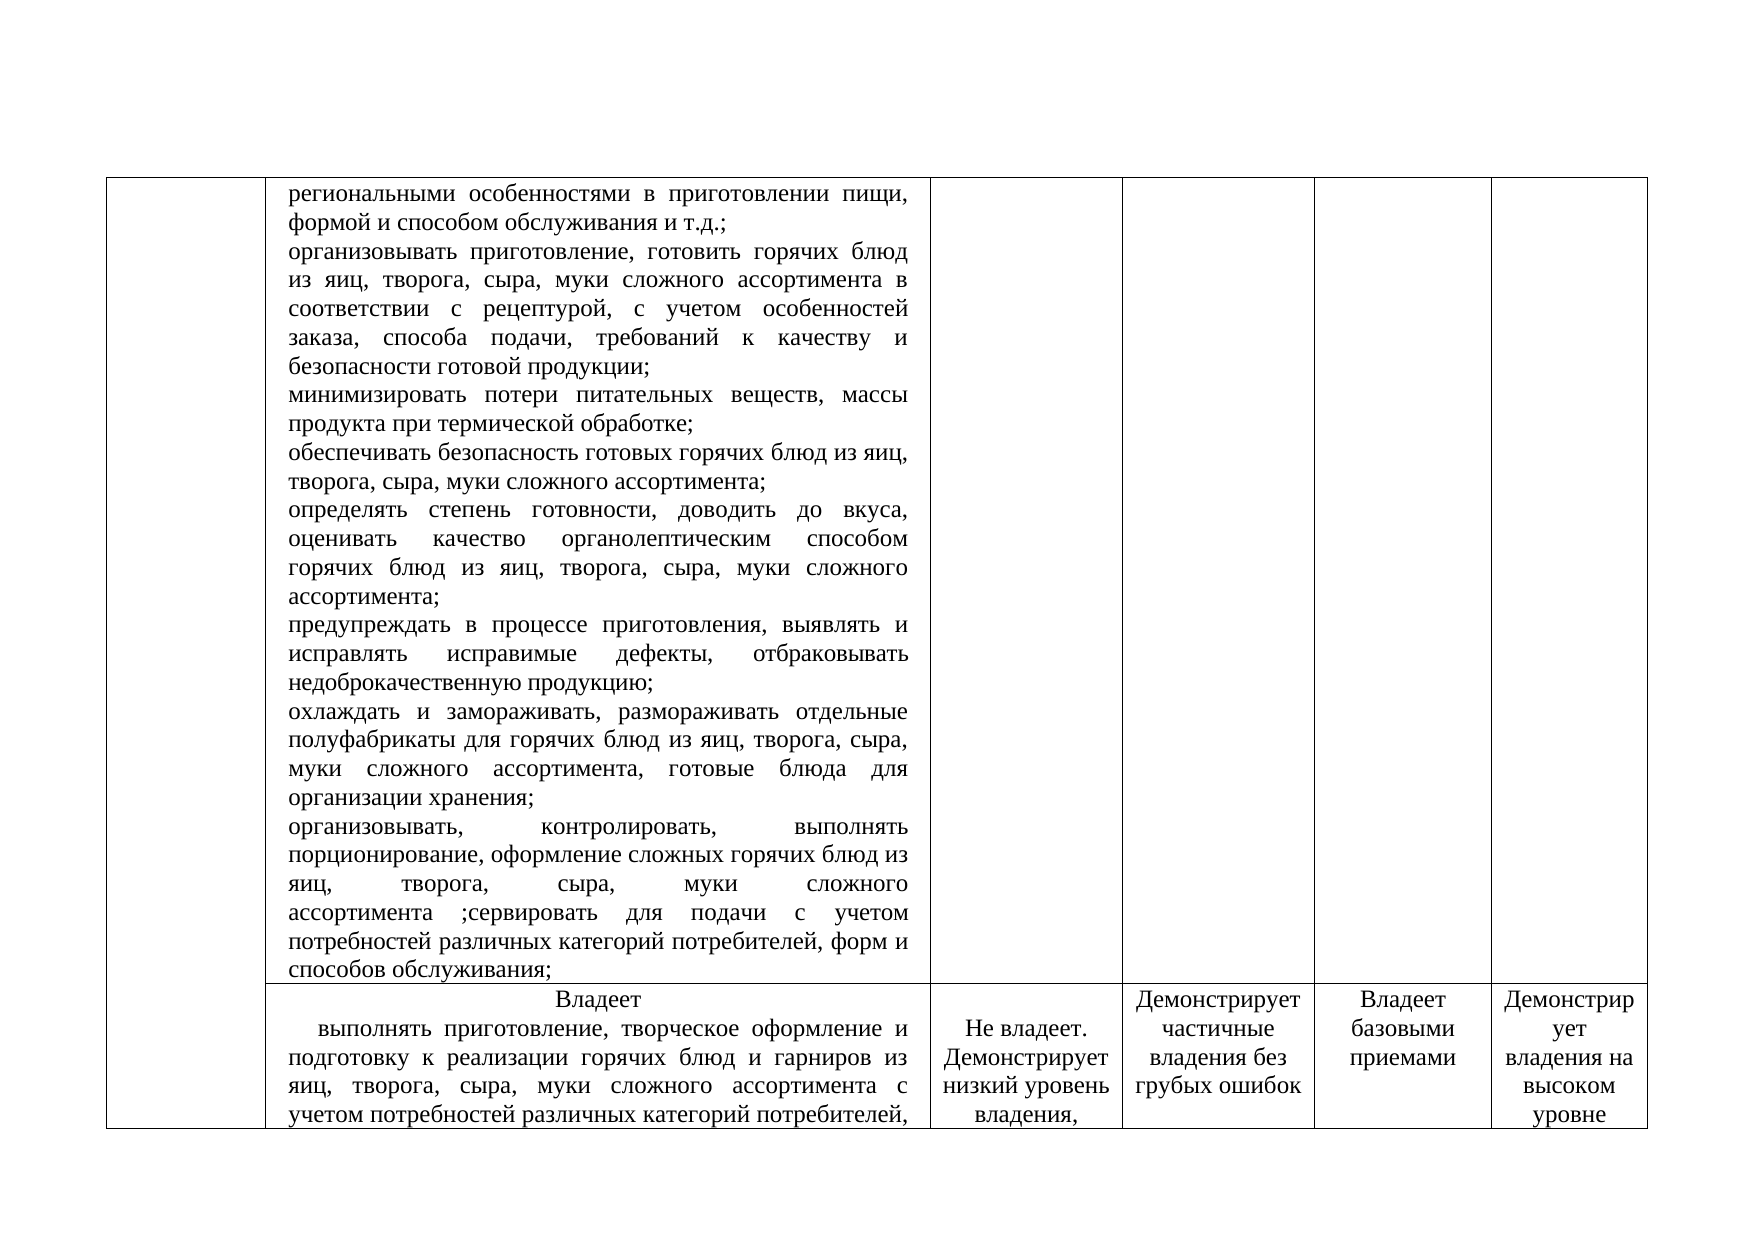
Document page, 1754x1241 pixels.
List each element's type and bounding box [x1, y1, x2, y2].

table_cell [1123, 178, 1314, 983]
table_cell [931, 178, 1122, 983]
table_cell [266, 178, 930, 983]
table_cell [931, 984, 1122, 1128]
table_cell [1492, 178, 1647, 983]
table_cell [1315, 984, 1491, 1128]
table_cell [1315, 178, 1491, 983]
table_cell [266, 984, 930, 1128]
table_cell [1492, 984, 1647, 1128]
table_cell [1123, 984, 1314, 1128]
